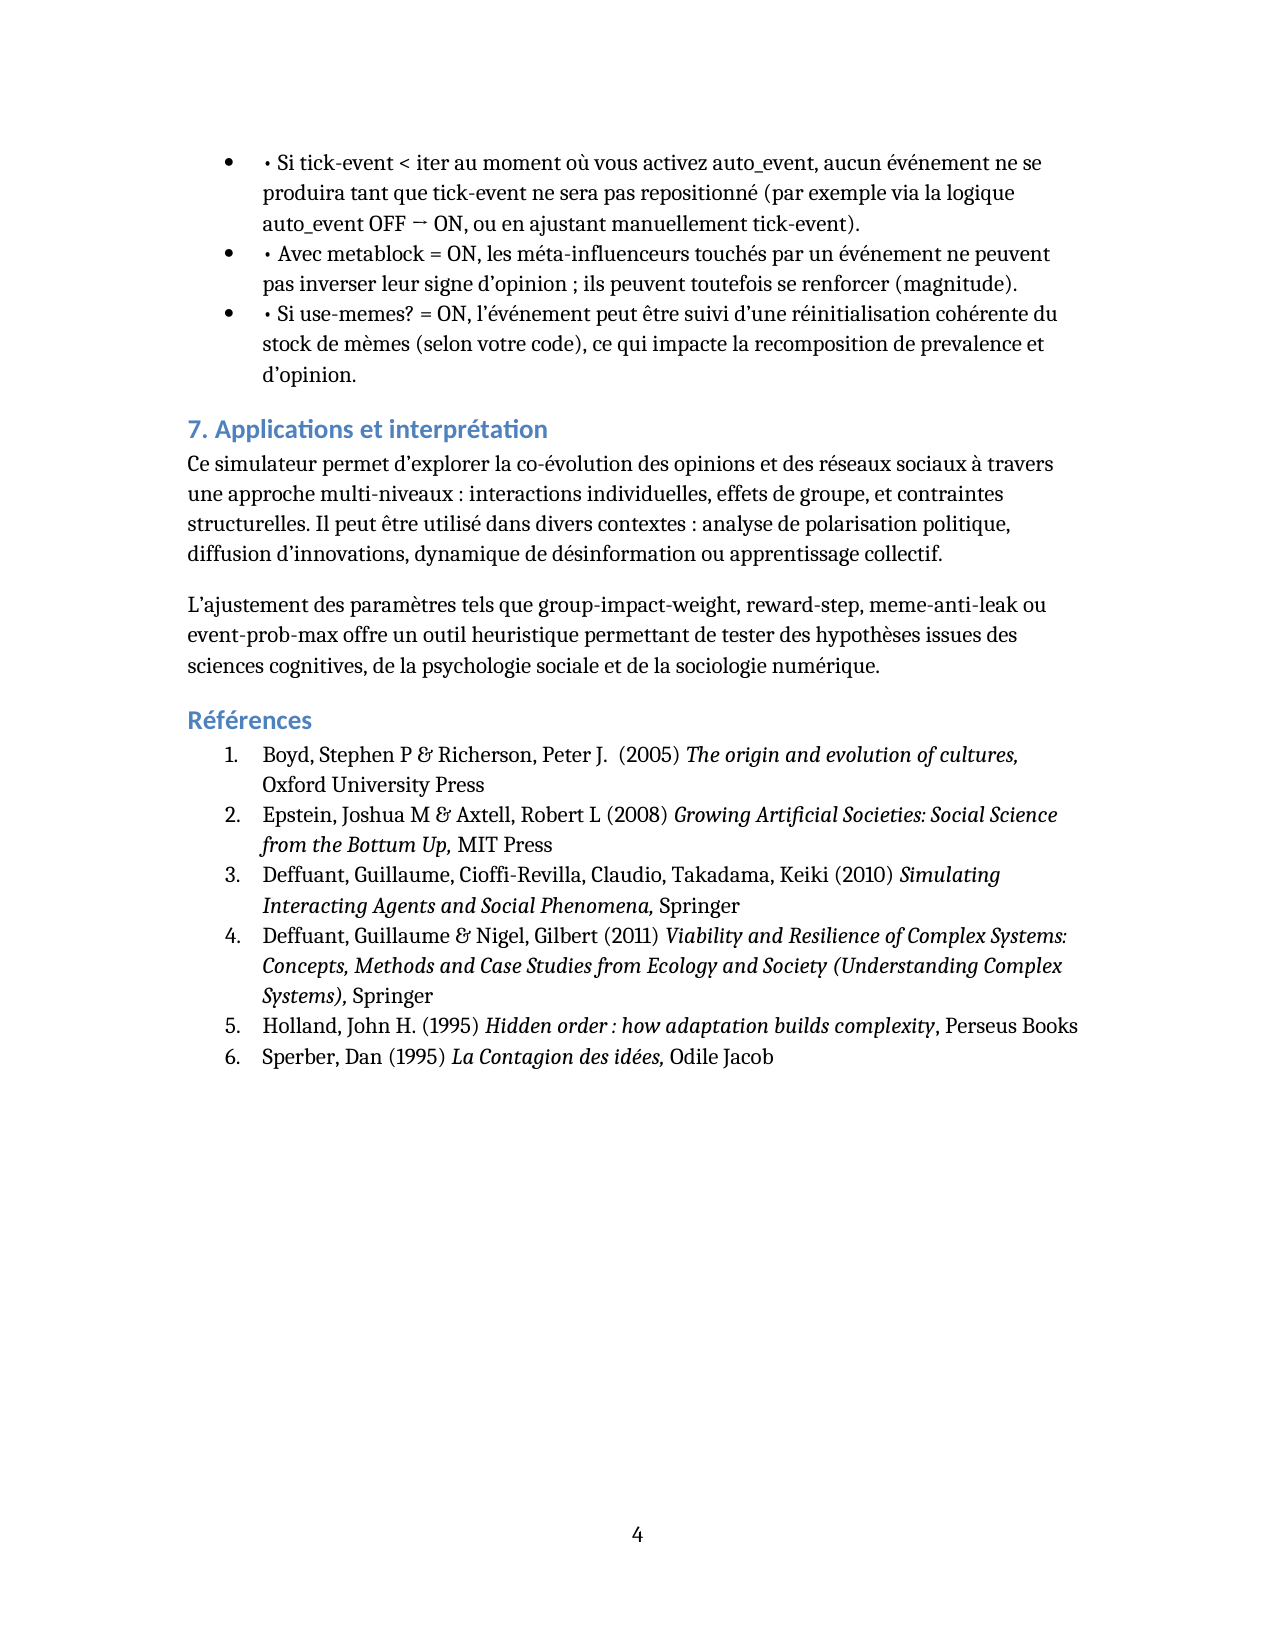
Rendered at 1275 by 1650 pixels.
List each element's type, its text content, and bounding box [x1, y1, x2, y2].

text L’ajustement des paramètres tels que group-impact-weight, reward-step, meme-anti-leak ou event-prob-max offre un outil heuristique permettant de tester des hypothèses issues des sciences cognitives, de la psychologie sociale et de la sociologie numérique. [187, 592, 1087, 679]
list Deffuant, Guillaume & Nigel, Gilbert (2011) Viability and Resilience of Complex Systems: Concepts, Methods and Case Studies from Ecology and Society (Understanding Complex Systems), Springer [225, 923, 1087, 1009]
subtitle 7. Applications et interprétation [187, 412, 1087, 446]
text Ce simulateur permet d’explorer la co-évolution des opinions et des réseaux sociaux à travers une approche multi-niveaux : interactions individuelles, effets de groupe, et contraintes structurelles. Il peut être utilisé dans divers contextes : analyse de polarisation politique, diffusion d’innovations, dynamique de désinformation ou apprentissage collectif. [187, 450, 1087, 567]
list Holland, John H. (1995) Hidden order : how adaptation builds complexity, Perseus Books [225, 1013, 1087, 1040]
subtitle Références [187, 703, 1087, 737]
list Sperber, Dan (1995) La Contagion des idées, Odile Jacob [225, 1043, 1087, 1070]
list Epstein, Joshua M & Axtell, Robert L (2008) Growing Artificial Societies: Social Science from the Bottum Up, MIT Press [225, 802, 1087, 858]
list • Si tick-event < iter au moment où vous activez auto_event, aucun événement ne se produira tant que tick-event ne sera pas repositionné (par exemple via la logique auto_event OFF → ON, ou en ajustant manuellement tick-event). [225, 150, 1087, 237]
list • Si use-memes? = ON, l’événement peut être suivi d’une réinitialisation cohérente du stock de mèmes (selon votre code), ce qui impacte la recomposition de prevalence et d’opinion. [225, 301, 1087, 388]
list Deffuant, Guillaume, Cioffi-Revilla, Claudio, Takadama, Keiki (2010) Simulating Interacting Agents and Social Phenomena, Springer [225, 862, 1087, 919]
list Boyd, Stephen P & Richerson, Peter J. (2005) The origin and evolution of cultures, Oxford University Press [225, 741, 1087, 798]
list • Avec metablock = ON, les méta-influenceurs touchés par un événement ne peuvent pas inverser leur signe d’opinion ; ils peuvent toutefois se renforcer (magnitude). [225, 241, 1087, 297]
